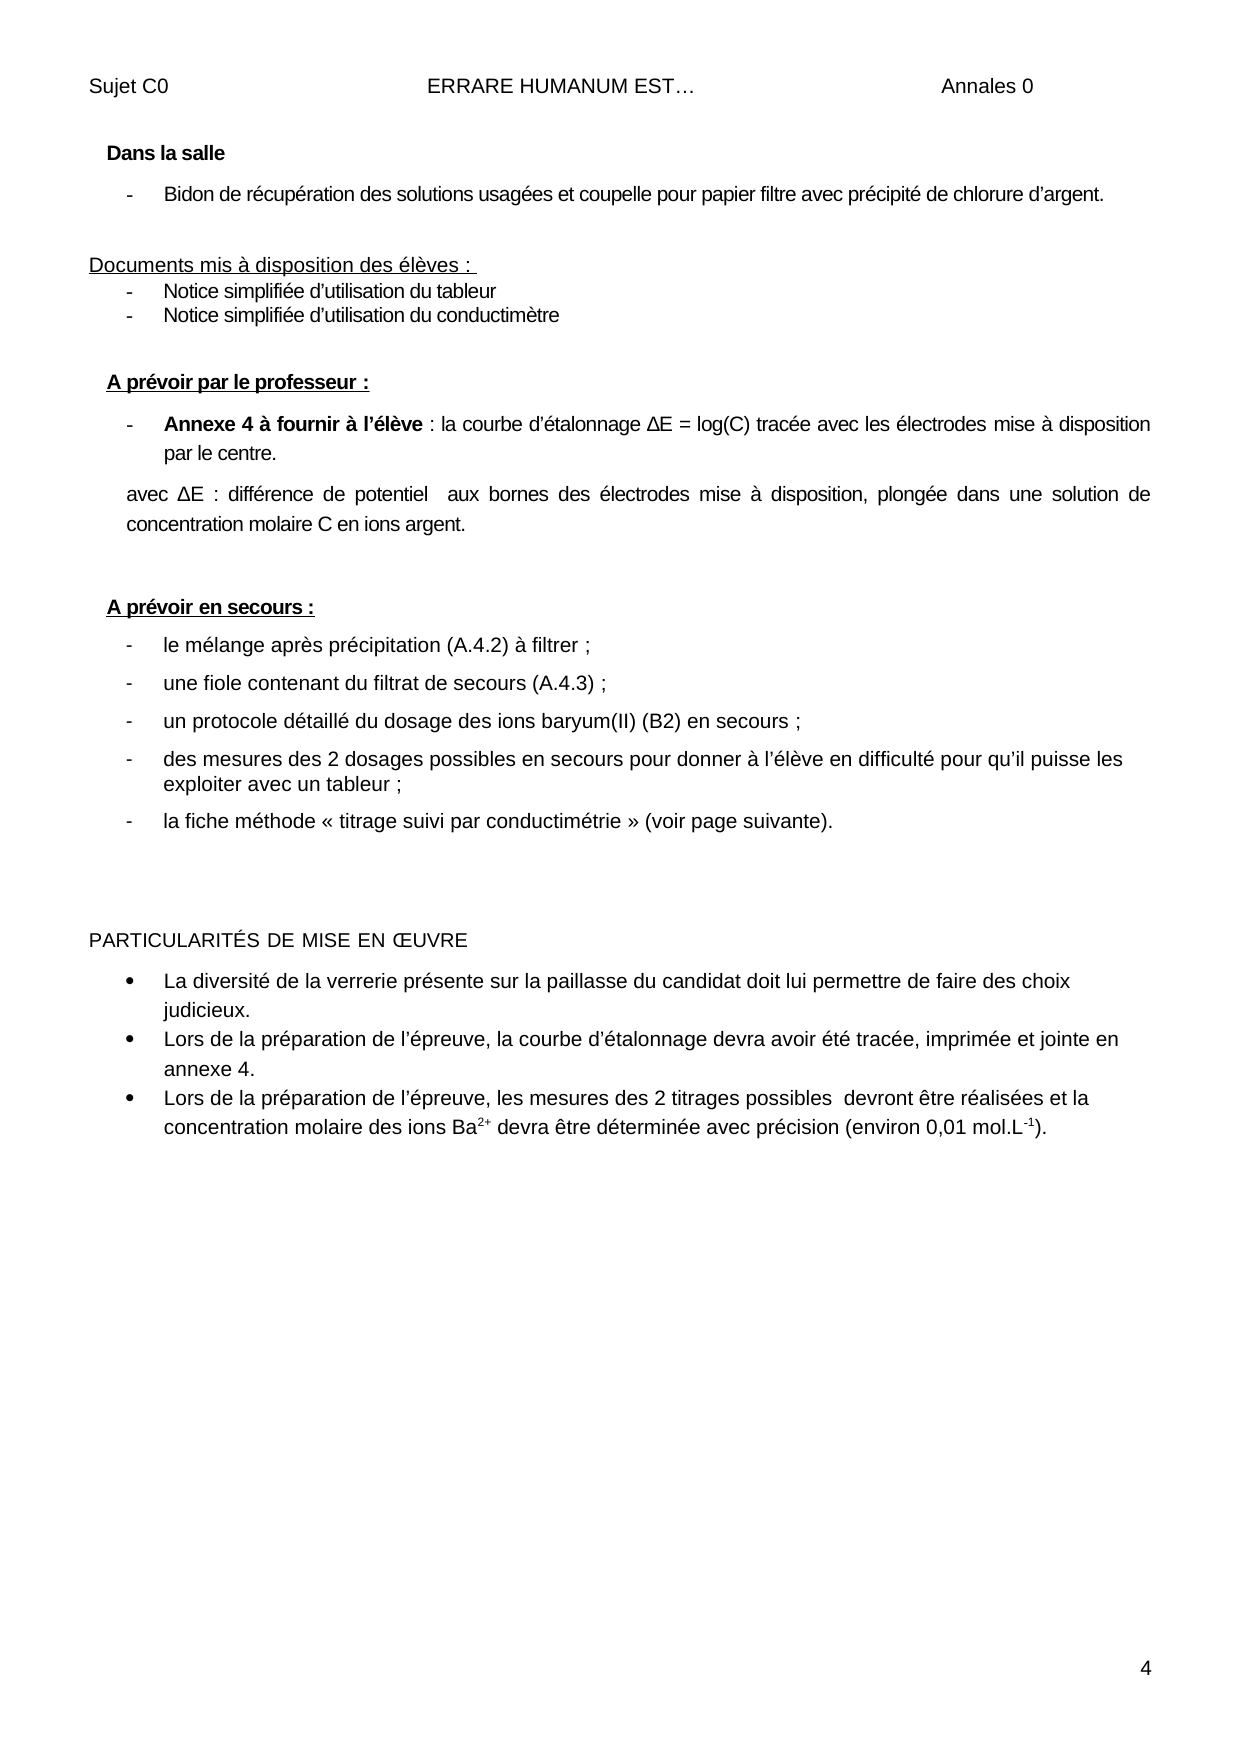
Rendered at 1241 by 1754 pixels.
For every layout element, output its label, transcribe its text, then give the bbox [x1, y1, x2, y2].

list une fiole contenant du filtrat de secours (A.4.3) ; [126, 671, 1152, 696]
list la fiche méthode « titrage suivi par conductimétrie » (voir page suivante). [126, 808, 1152, 834]
list Bidon de récupération des solutions usagées et coupelle pour papier filtre avec précipité de chlorure d’argent. [126, 178, 1152, 207]
list un protocole détaillé du dosage des ions baryum(II) (B2) en secours ; [126, 708, 1152, 734]
list des mesures des 2 dosages possibles en secours pour donner à l’élève en difficulté pour qu’il puisse les exploiter avec un tableur ; [126, 746, 1152, 796]
text Documents mis à disposition des élèves : [89, 252, 1152, 276]
list A prévoir par le professeur : [106, 366, 1152, 395]
list Lors de la préparation de l’épreuve, les mesures des 2 titrages possibles devront être réalisées et la concentration molaire des ions Ba2+ devra être déterminée avec précision (environ 0,01 mol.L1). [126, 1082, 1152, 1140]
list le mélange après précipitation (A.4.2) à filtrer ; [126, 633, 1152, 658]
list Dans la salle [106, 137, 1152, 166]
list Notice simplifiée d’utilisation du conductimètre [126, 303, 1152, 327]
list Lors de la préparation de l’épreuve, la courbe d’étalonnage devra avoir été tracée, imprimée et jointe en annexe 4. [126, 1023, 1152, 1082]
list La diversité de la verrerie présente sur la paillasse du candidat doit lui permettre de faire des choix judicieux. [126, 965, 1152, 1023]
list Notice simplifiée d’utilisation du tableur [126, 279, 1152, 303]
list avec ∆E : différence de potentiel aux bornes des électrodes mise à disposition, plongée dans une solution de concentration molaire C en ions argent. [126, 478, 1152, 537]
list A prévoir en secours : [106, 591, 1152, 620]
list Annexe 4 à fournir à l’élève : la courbe d’étalonnage ∆E = log(C) tracée avec les électrodes mise à disposition par le centre. [126, 408, 1152, 466]
text particularités de mise en œuvre [89, 924, 1152, 953]
